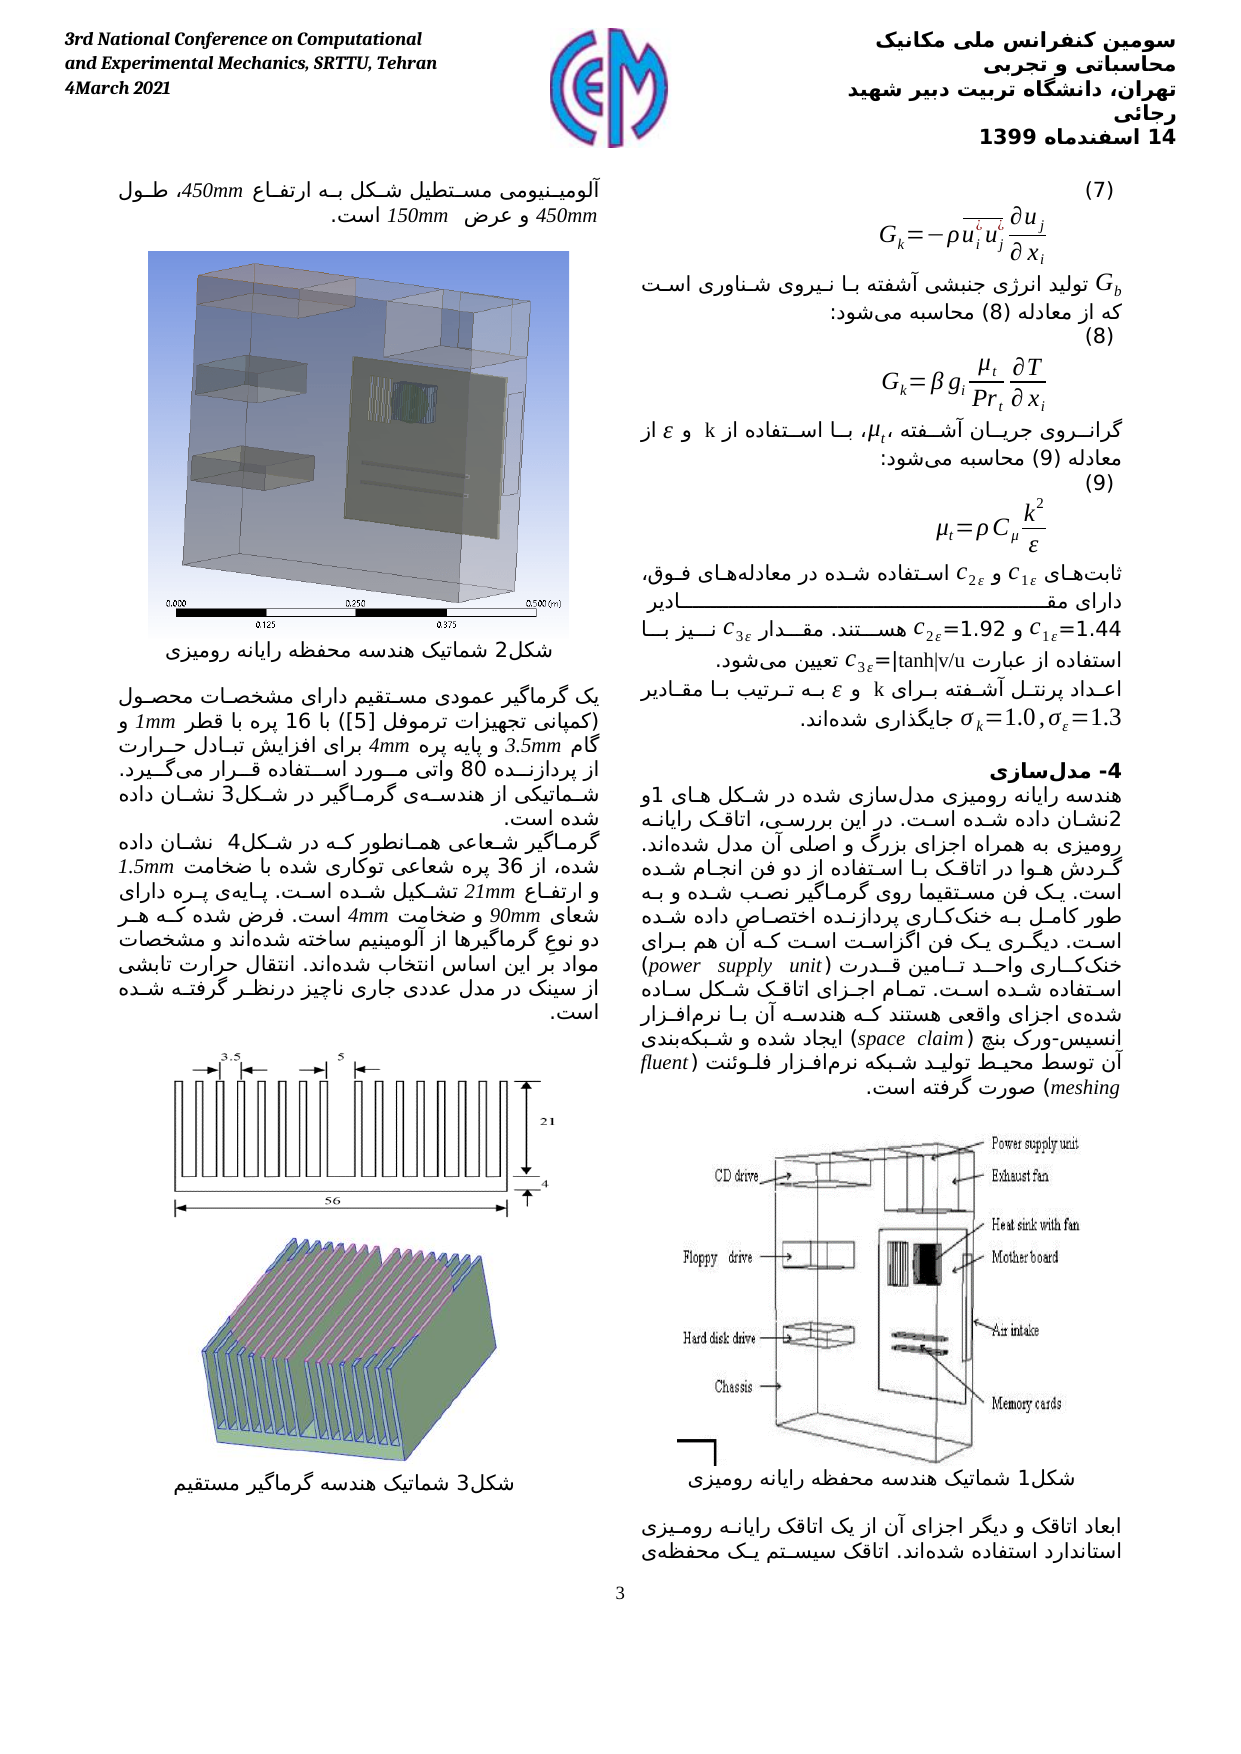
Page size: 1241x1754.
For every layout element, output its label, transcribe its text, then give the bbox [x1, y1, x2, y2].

text ثابت‌های و استفاده شده در معادله‌های فوق، دارای مقادیر 1.44= و 1.92= هستند. مقدار نیز با استفاده از عبارت tanh|v/u|= تعیین می‌شود. [641, 557, 1122, 676]
text شکل3 شماتیک هندسه گرماگیر مستقیم [118, 1471, 599, 1495]
text اعداد پرنتل آشفته برای k و به ترتیب با مقادیر جایگذاری شده‌اند. [641, 676, 1122, 735]
text ابعاد اتاقک و دیگر اجزای آن از یک اتاقک رایانه رومیزی استاندارد استفاده شده‌اند. اتاقک سیستم یک محفظه‌ی آلومینیومی مستطیل شکل به ارتفاع 450mm، طول 450mm و عرض 150mm است. [118, 178, 599, 227]
list 4- مدل‌سازی [641, 759, 1122, 783]
picture [550, 28, 682, 148]
text گرماگیر شعاعی همانطور که در شکل4 نشان داده شده، از 36 پره شعاعی توکاری شده با ضخامت 1.5mm و ارتفاع 21mm تشکیل شده است. پایه‌ی پره دارای شعای 90mm و ضخامت 4mm است. فرض شده که هر دو نوعِ گرماگیرها از آلومینیم ساخته شده‌اند و مشخصات مواد بر این اساس انتخاب شده‌اند. انتقال حرارت تابشی از سینک در مدل عددی جاری ناچیز درنظر گرفته شده است. [118, 830, 599, 1024]
picture [151, 1048, 566, 1471]
picture [677, 1123, 1086, 1466]
text یک گرماگیر عمودی مستقیم دارای مشخصات محصول (کمپانی تجهیزات ترموفل [5]) با 16 پره با قطر 1mm و گام 3.5mm و پایه پره 4mm برای افزایش تبادل حرارت از پردازنده 80 واتی مورد استفاده قرار می‌گیرد. شماتیکی از هندسه‌ی گرماگیر در شکل3 نشان داده شده است. [118, 684, 599, 830]
text گرانروی جریان آشفته ،، با استفاده از k و از معادله (9) محاسبه می‌شود: [641, 415, 1122, 471]
text شکل1 شماتیک هندسه محفظه رایانه رومیزی [641, 1466, 1122, 1490]
text ابعاد اتاقک و دیگر اجزای آن از یک اتاقک رایانه رومیزی استاندارد استفاده شده‌اند. اتاقک سیستم یک محفظه‌ی آلومینیومی مستطیل شکل به ارتفاع 450mm، طول 450mm و عرض 150mm است. [641, 1514, 1122, 1563]
text شکل2 شماتیک هندسه محفظه رایانه رومیزی [118, 638, 599, 663]
text هندسه رایانه رومیزی مدل‌سازی شده در شکل های 1و2نشان داده شده است. در این بررسی، اتاقک رایانه رومیزی به همراه اجزای بزرگ و اصلی آن مدل شده‌اند. گردش هوا در اتاقک با استفاده از دو فن انجام شده است. یک فن مستقیما روی گرماگیر نصب شده و به طور کامل به خنک‌کاری پردازنده اختصاص داده شده است. دیگری یک فن اگزاست است که آن هم برای خنک‌کاری واحد تامین قدرت (power supply unit) استفاده شده است. تمام اجزای اتاقک شکل ساده شده‌ی اجزای واقعی هستند که هندسه آن با نرم‌افزار انسیس-ورک بنچ (space claim) ایجاد شده و شبکه‌بندی آن توسط محیط تولید شبکه نرم‌افزار فلوئنت (fluent meshing) صورت گرفته است. [641, 783, 1122, 1099]
picture [148, 251, 570, 639]
text تولید انرژی جنبشی آشفته با نیروی شناوری است که از معادله (8) محاسبه می‌شود: [641, 269, 1122, 324]
